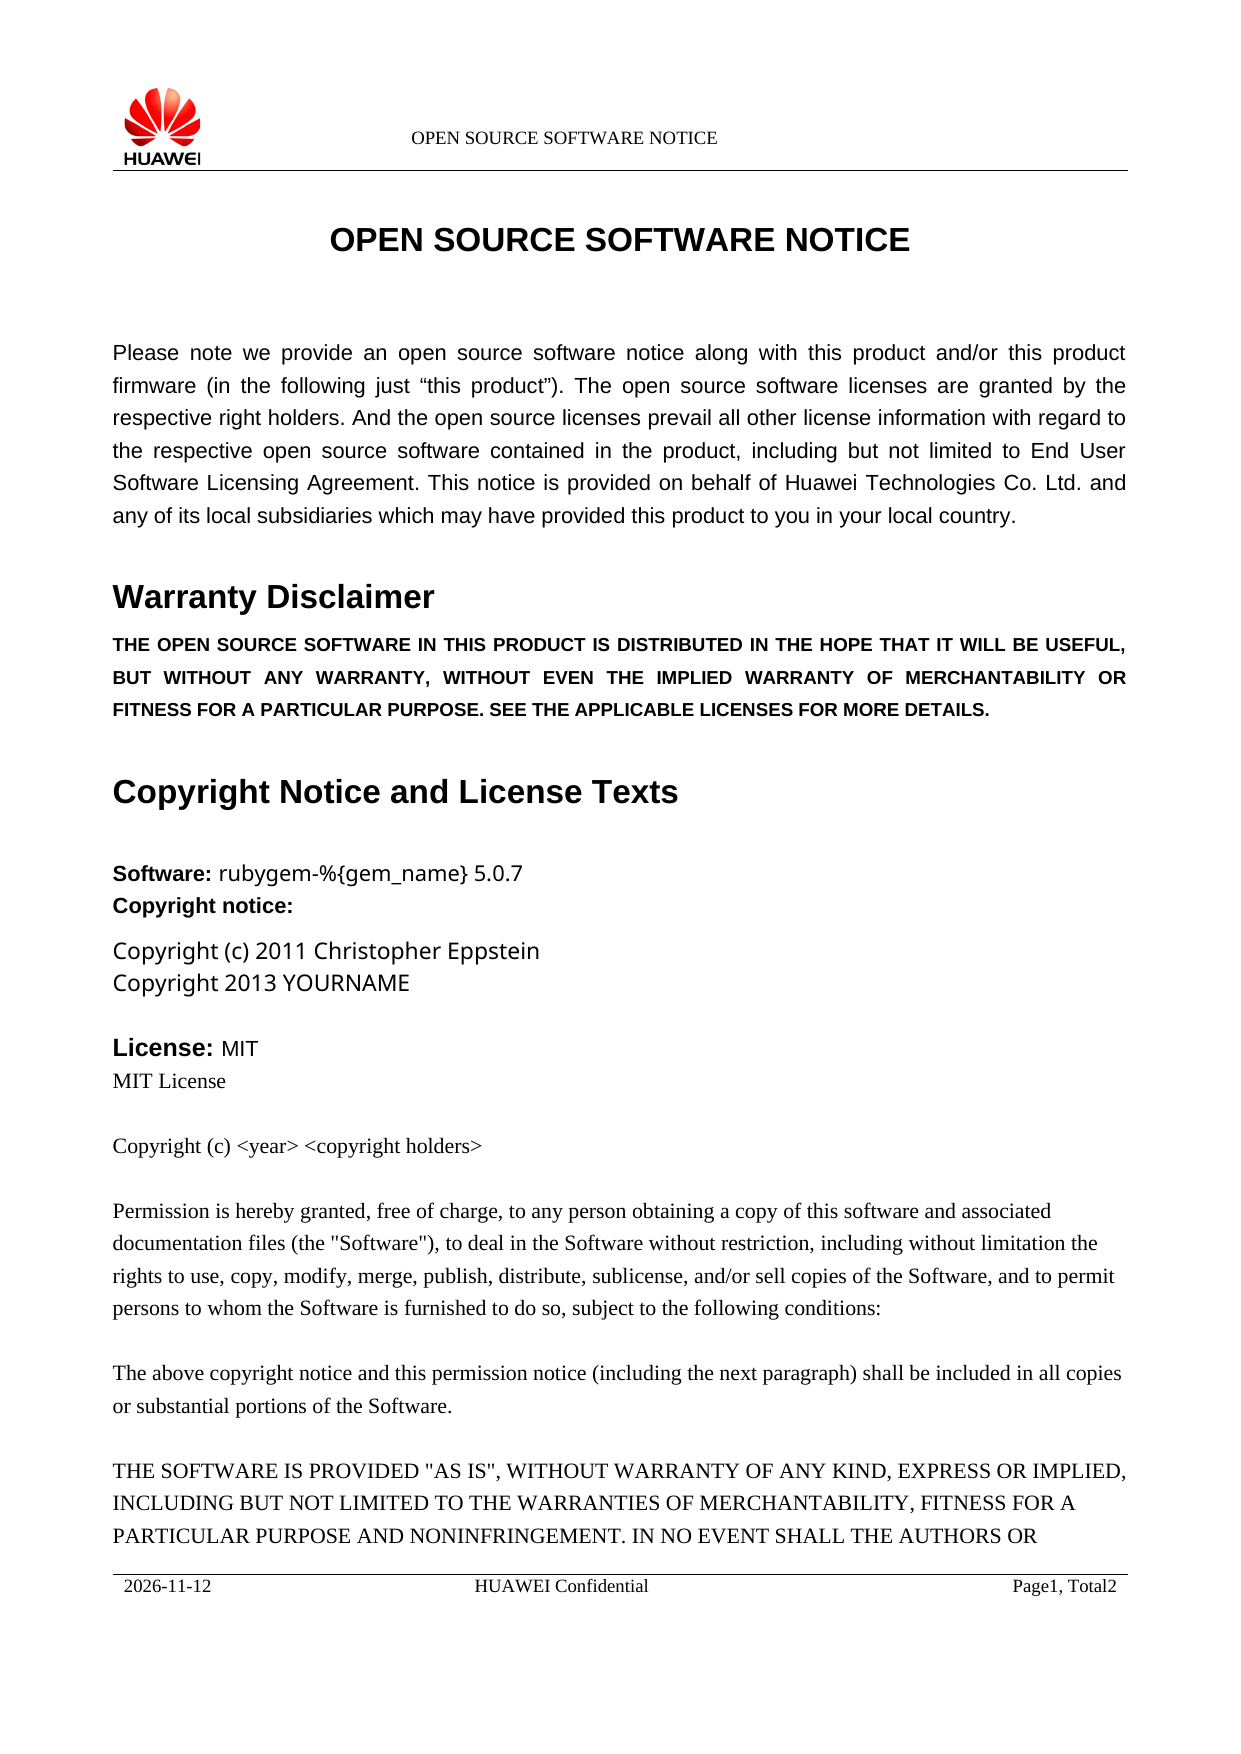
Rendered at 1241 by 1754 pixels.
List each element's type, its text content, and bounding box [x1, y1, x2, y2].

text Please note we provide an open source software notice along with this product and/or this product firmware (in the following just “this product”). The open source software licenses are granted by the respective right holders. And the open source licenses prevail all other license information with regard to the respective open source software contained in the product, including but not limited to End User Software Licensing Agreement. This notice is provided on behalf of Huawei Technologies Co. Ltd. and any of its local subsidiaries which may have provided this product to you in your local country. [112, 336, 1128, 531]
text OPEN SOURCE SOFTWARE NOTICE [112, 206, 1128, 271]
picture [124, 88, 201, 165]
text The open source software in this product is distributed in the hope that it will be useful, but WITHOUT ANY WARRANTY, without even the implied warranty of MERCHANTABILITY or FITNESS FOR A PARTICULAR PURPOSE. See the applicable licenses for more details. [112, 629, 1128, 726]
text Copyright (c) 2011 Christopher Eppstein Copyright 2013 YOURNAME [112, 934, 1128, 1031]
text Warranty Disclaimer [112, 564, 1128, 629]
text Copyright notice: [112, 889, 1128, 921]
text Copyright Notice and License Texts [112, 759, 1128, 824]
title Software: rubygem-%{gem_name} 5.0.7 [112, 856, 1128, 889]
text License: MIT [112, 1031, 1128, 1064]
